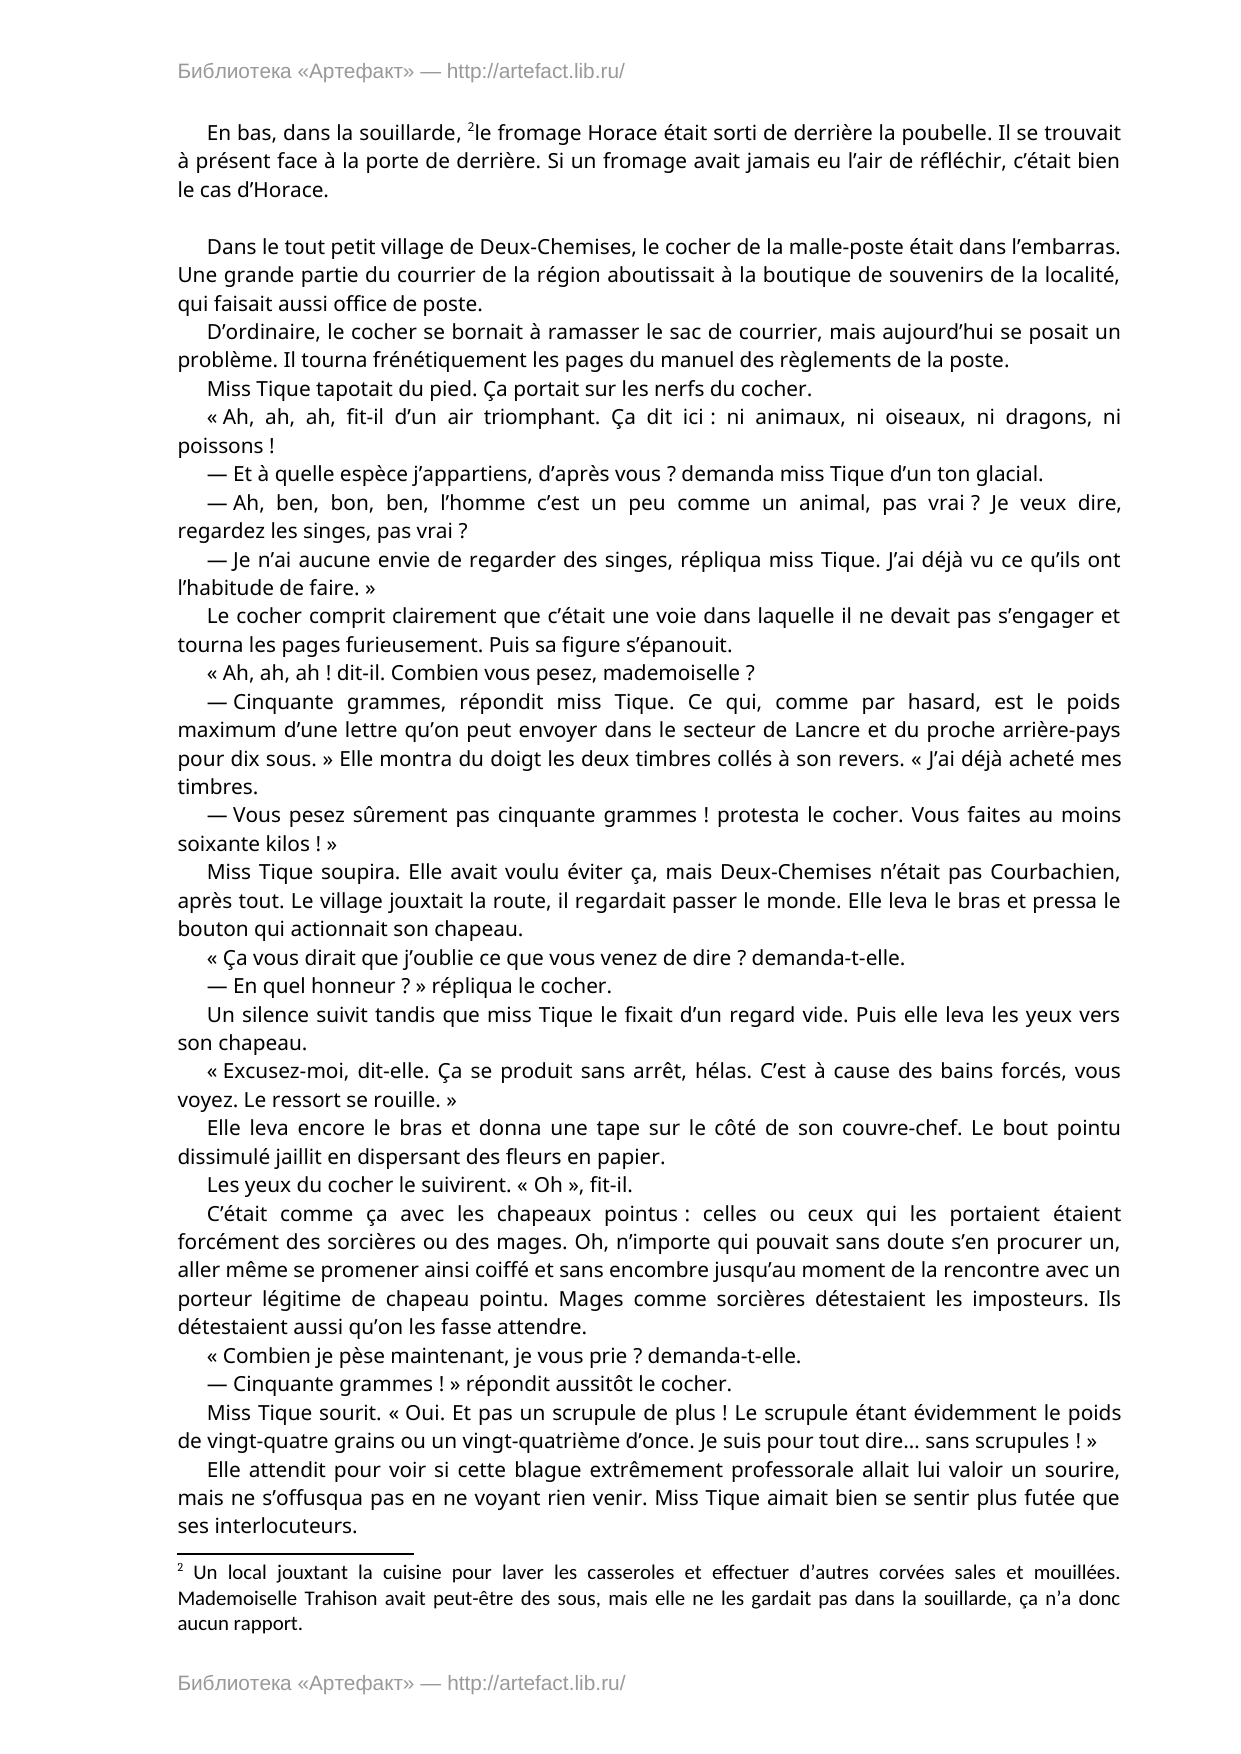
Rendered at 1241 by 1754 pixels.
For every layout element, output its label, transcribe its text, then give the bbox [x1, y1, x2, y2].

text — Ah, ben, bon, ben, l’homme c’est un peu comme un animal, pas vrai ? Je veux dire, regardez les singes, pas vrai ? [177, 488, 1122, 545]
text Miss Tique sourit. « Oui. Et pas un scrupule de plus ! Le scrupule étant évidemment le poids de vingt-quatre grains ou un vingt-quatrième d’once. Je suis pour tout dire… sans scrupules ! » [177, 1398, 1122, 1455]
text — Cinquante grammes, répondit miss Tique. Ce qui, comme par hasard, est le poids maximum d’une lettre qu’on peut envoyer dans le secteur de Lancre et du proche arrière-pays pour dix sous. » Elle montra du doigt les deux timbres collés à son revers. « J’ai déjà acheté mes timbres. [177, 687, 1122, 801]
text Les yeux du cocher le suivirent. « Oh », fit-il. [177, 1170, 1122, 1199]
text Miss Tique soupira. Elle avait voulu éviter ça, mais Deux-Chemises n’était pas Courbachien, après tout. Le village jouxtait la route, il regardait passer le monde. Elle leva le bras et pressa le bouton qui actionnait son chapeau. [177, 857, 1122, 943]
text « Excusez-moi, dit-elle. Ça se produit sans arrêt, hélas. C’est à cause des bains forcés, vous voyez. Le ressort se rouille. » [177, 1057, 1122, 1113]
text — Vous pesez sûrement pas cinquante grammes ! protesta le cocher. Vous faites au moins soixante kilos ! » [177, 801, 1122, 857]
text — Et à quelle espèce j’appartiens, d’après vous ? demanda miss Tique d’un ton glacial. [177, 459, 1122, 488]
text C’était comme ça avec les chapeaux pointus : celles ou ceux qui les portaient étaient forcément des sorcières ou des mages. Oh, n’importe qui pouvait sans doute s’en procurer un, aller même se promener ainsi coiffé et sans encombre jusqu’au moment de la rencontre avec un porteur légitime de chapeau pointu. Mages comme sorcières détestaient les imposteurs. Ils détestaient aussi qu’on les fasse attendre. [177, 1199, 1122, 1341]
text Un silence suivit tandis que miss Tique le fixait d’un regard vide. Puis elle leva les yeux vers son chapeau. [177, 1000, 1122, 1057]
text — En quel honneur ? » répliqua le cocher. [177, 971, 1122, 1000]
text Elle leva encore le bras et donna une tape sur le côté de son couvre-chef. Le bout pointu dissimulé jaillit en dispersant des fleurs en papier. [177, 1113, 1122, 1170]
text En bas, dans la souillarde, le fromage Horace était sorti de derrière la poubelle. Il se trouvait à présent face à la porte de derrière. Si un fromage avait jamais eu l’air de réfléchir, c’était bien le cas d’Horace. [177, 118, 1122, 203]
text « Ah, ah, ah, fit-il d’un air triomphant. Ça dit ici : ni animaux, ni oiseaux, ni dragons, ni poissons ! [177, 402, 1122, 459]
text D’ordinaire, le cocher se bornait à ramasser le sac de courrier, mais aujourd’hui se posait un problème. Il tourna frénétiquement les pages du manuel des règlements de la poste. [177, 317, 1122, 374]
text « Ça vous dirait que j’oublie ce que vous venez de dire ? demanda-t-elle. [177, 943, 1122, 971]
text Miss Tique tapotait du pied. Ça portait sur les nerfs du cocher. [177, 374, 1122, 402]
text Dans le tout petit village de Deux-Chemises, le cocher de la malle-poste était dans l’embarras. Une grande partie du courrier de la région aboutissait à la boutique de souvenirs de la localité, qui faisait aussi office de poste. [177, 232, 1122, 317]
text Le cocher comprit clairement que c’était une voie dans laquelle il ne devait pas s’engager et tourna les pages furieusement. Puis sa figure s’épanouit. [177, 602, 1122, 658]
text Elle attendit pour voir si cette blague extrêmement professorale allait lui valoir un sourire, mais ne s’offusqua pas en ne voyant rien venir. Miss Tique aimait bien se sentir plus futée que ses interlocuteurs. [177, 1455, 1122, 1540]
text « Combien je pèse maintenant, je vous prie ? demanda-t-elle. [177, 1341, 1122, 1369]
text « Ah, ah, ah ! dit-il. Combien vous pesez, mademoiselle ? [177, 658, 1122, 687]
text — Cinquante grammes ! » répondit aussitôt le cocher. [177, 1369, 1122, 1398]
text — Je n’ai aucune envie de regarder des singes, répliqua miss Tique. J’ai déjà vu ce qu’ils ont l’habitude de faire. » [177, 545, 1122, 602]
